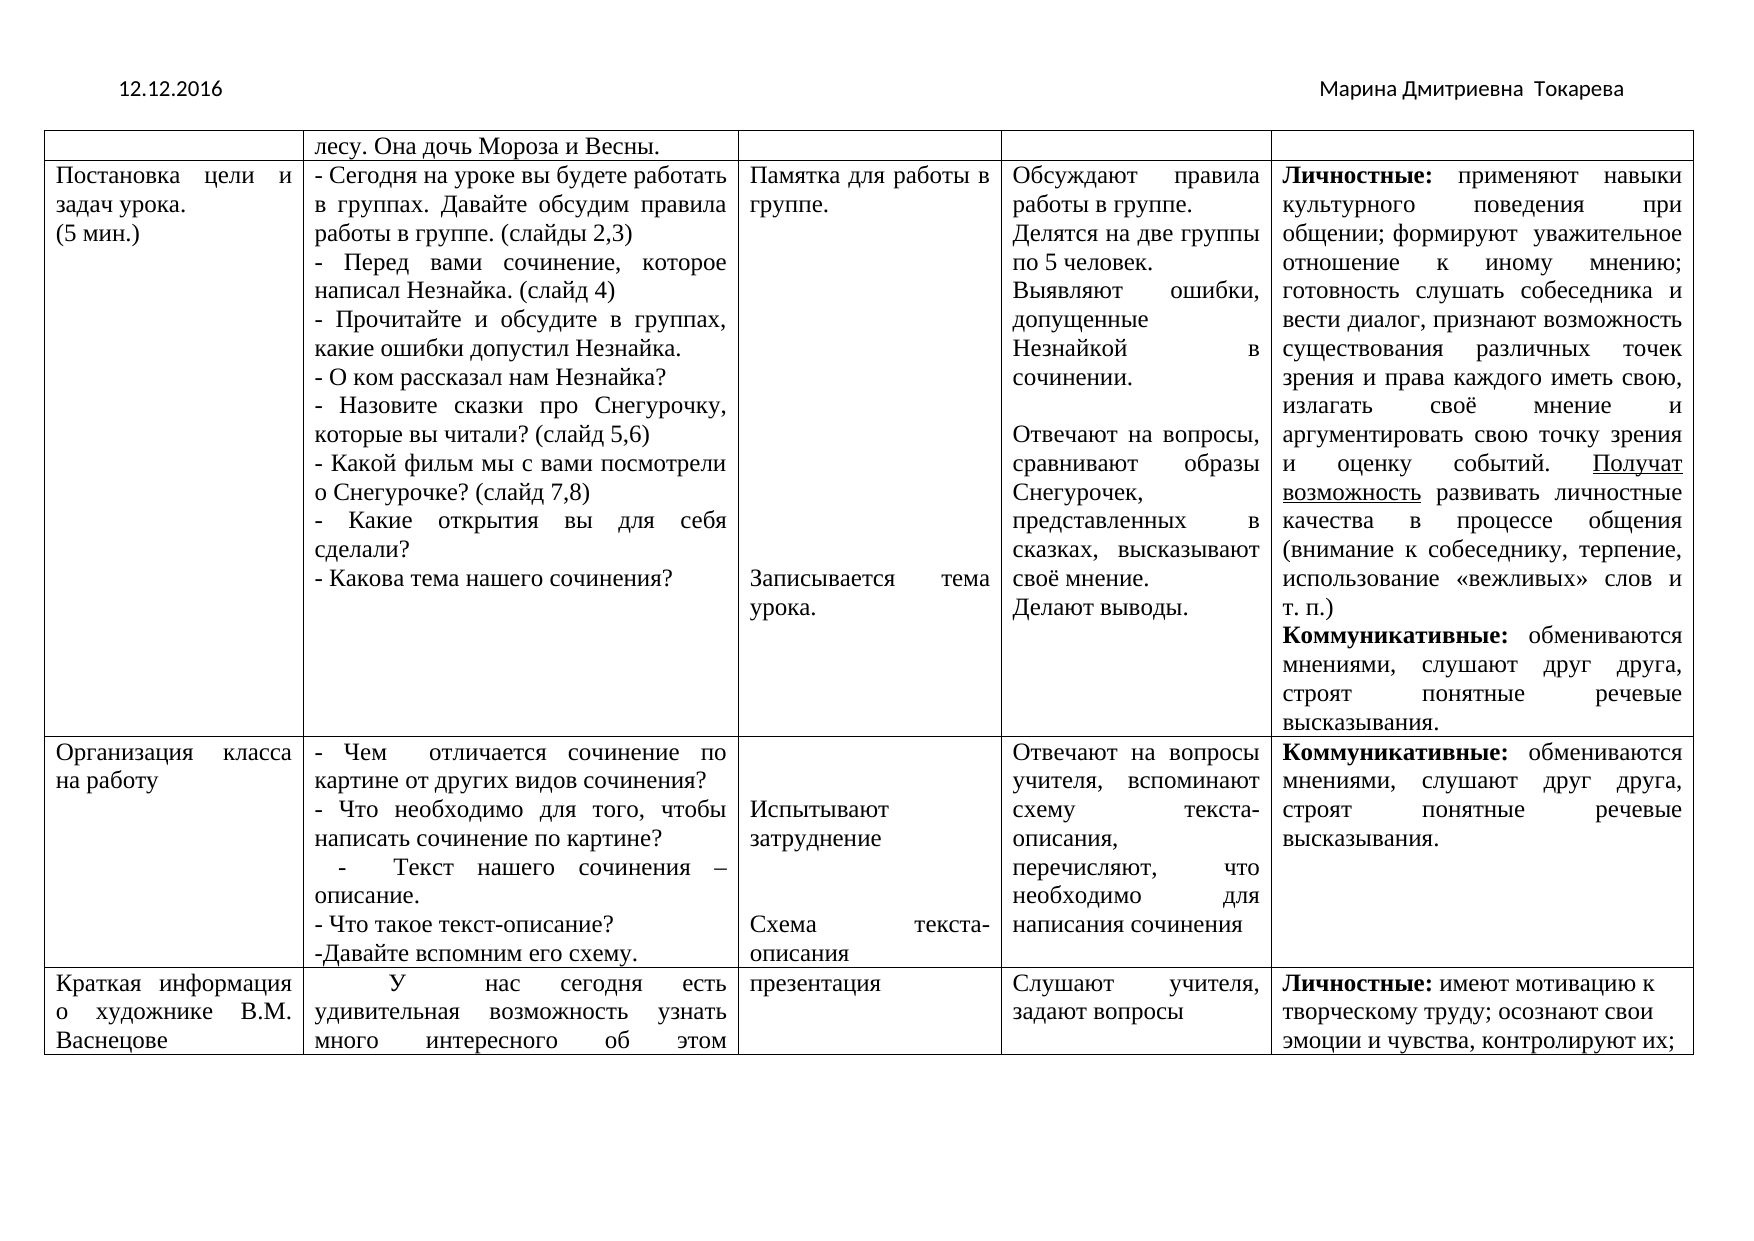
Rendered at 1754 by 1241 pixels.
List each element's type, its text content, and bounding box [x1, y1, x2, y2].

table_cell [1002, 131, 1271, 159]
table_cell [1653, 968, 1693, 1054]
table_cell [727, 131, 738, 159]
table_cell Обсуждают правила работы в группе. Делятся на две группы по 5 человек. Выявляют ошибки, допущенные Незнайкой в сочинении. Отвечают на вопросы, сравнивают образы Снегурочек, представленных в сказках, высказывают своё мнение. Делают выводы. [1002, 161, 1271, 736]
table_cell Испытывают затруднение Схема текста-описания [739, 737, 1001, 967]
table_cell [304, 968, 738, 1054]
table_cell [1002, 968, 1271, 1054]
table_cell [739, 131, 1001, 159]
table_cell Отвечают на вопросы учителя, вспоминают схему текста-описания, перечисляют, что необходимо для написания сочинения [1002, 737, 1271, 967]
table_cell - Чем отличается сочинение по картине от других видов сочинения? - Что необходимо для того, чтобы написать сочинение по картине? - Текст нашего сочинения – описание. - Что такое текст-описание? -Давайте вспомним его схему. [304, 737, 738, 967]
table_cell Организация класса на работу [45, 737, 303, 967]
table_cell - Сегодня на уроке вы будете работать в группах. Давайте обсудим правила работы в группе. (слайды 2,3) - Перед вами сочинение, которое написал Незнайка. (слайд 4) - Прочитайте и обсудите в группах, какие ошибки допустил Незнайка. - О ком рассказал нам Незнайка? - Назовите сказки про Снегурочку, которые вы читали? (слайд 5,6) - Какой фильм мы с вами посмотрели о Снегурочке? (слайд 7,8) - Какие открытия вы для себя сделали? - Какова тема нашего сочинения? [304, 161, 738, 736]
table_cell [45, 131, 303, 159]
table_cell презентация [739, 968, 1001, 1054]
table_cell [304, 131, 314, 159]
table_cell Коммуникативные: обмениваются мнениями, слушают друг друга, строят понятные речевые высказывания. [1272, 737, 1693, 967]
table_cell Постановка цели и задач урока. (5 мин.) [45, 161, 303, 736]
table_cell Памятка для работы в группе. Записывается тема урока. [739, 161, 1001, 736]
table_cell Личностные: применяют навыки культурного поведения при общении; формируют уважительное отношение к иному мнению; готовность слушать собеседника и вести диалог, признают возможность существования различных точек зрения и права каждого иметь свою, излагать своё мнение и аргументировать свою точку зрения и оценку событий. Получат возможность развивать личностные качества в процессе общения (внимание к собеседнику, терпение, использование «вежливых» слов и т. п.) Коммуникативные: обмениваются мнениями, слушают друг друга, строят понятные речевые высказывания. [1272, 161, 1693, 736]
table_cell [45, 968, 303, 1054]
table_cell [1272, 131, 1693, 159]
